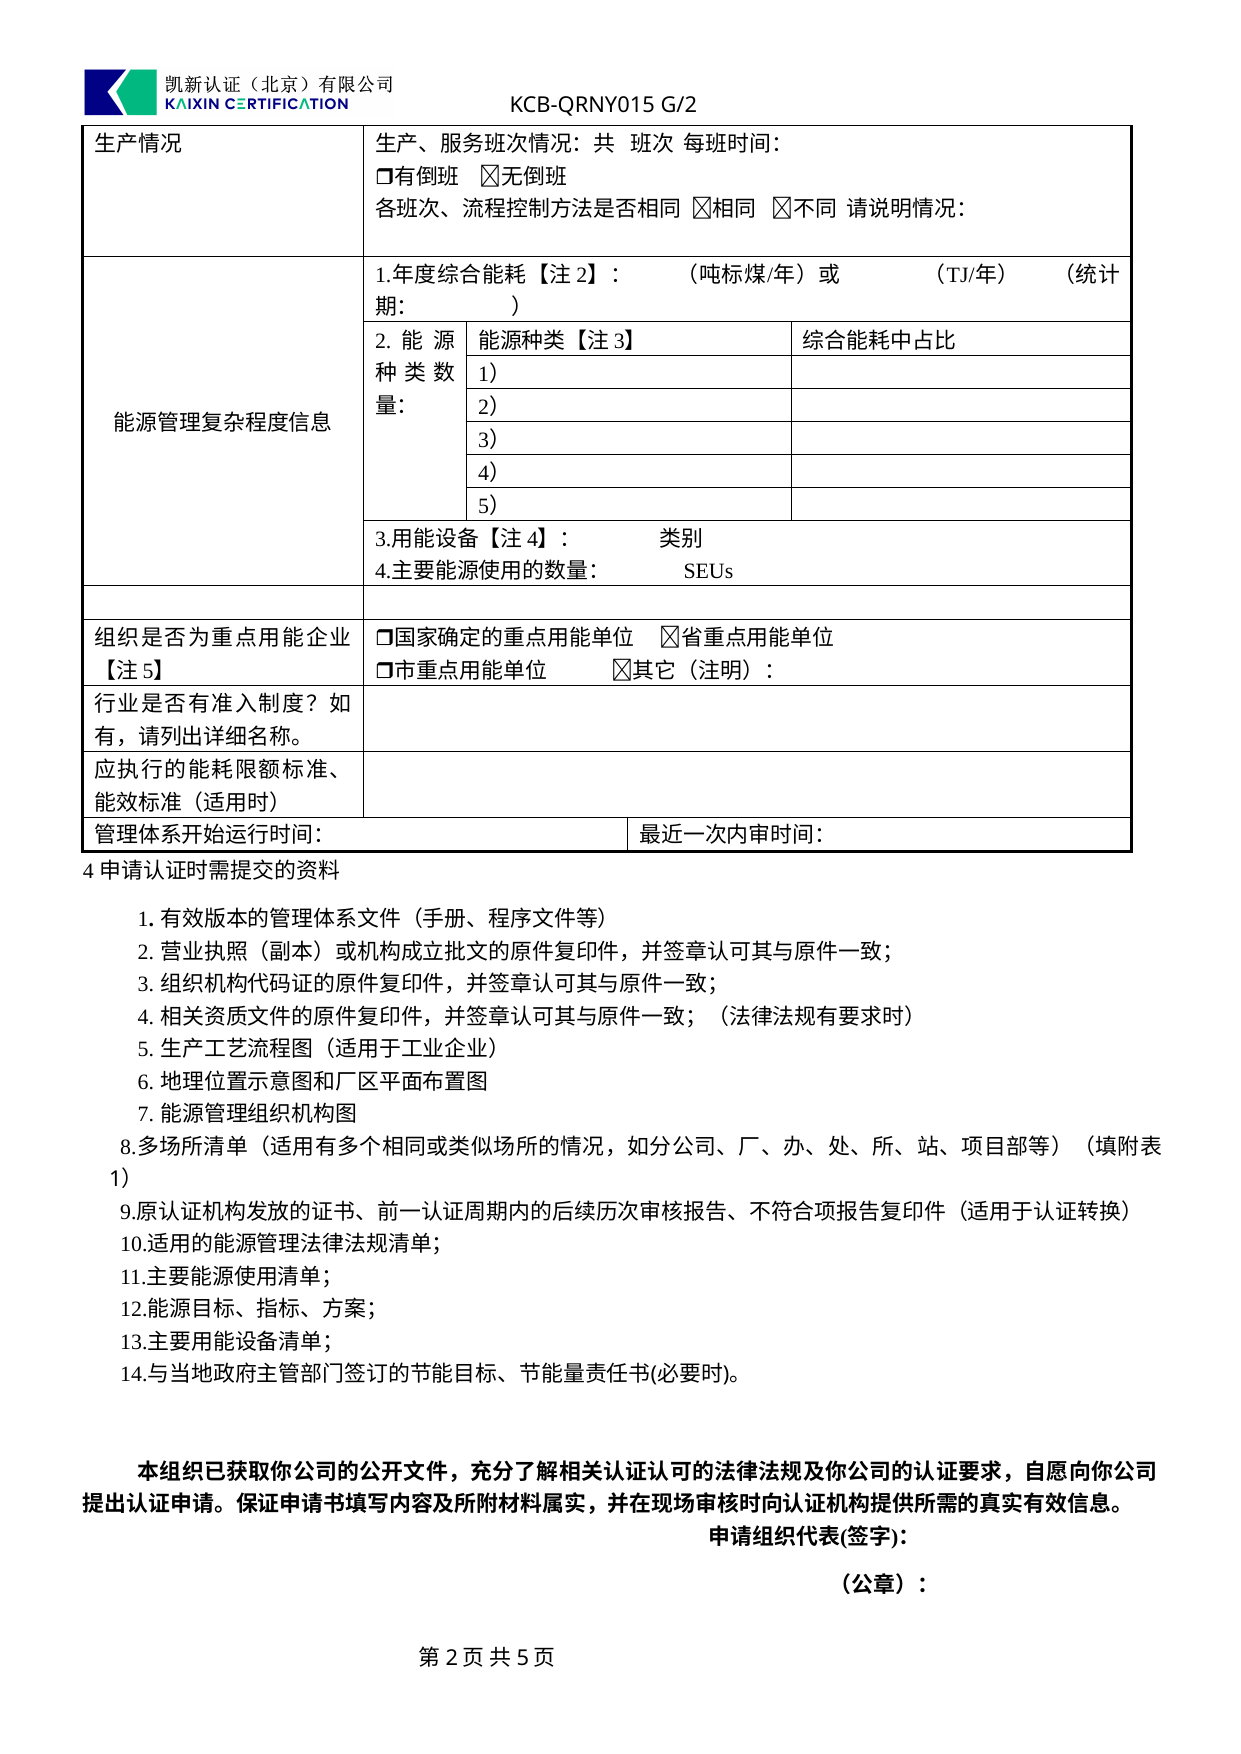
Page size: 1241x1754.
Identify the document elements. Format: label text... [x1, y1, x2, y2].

text 申请组织代表(签字)： [83, 1518, 1162, 1551]
table_cell [364, 686, 1130, 751]
table_cell [364, 586, 1130, 619]
text 4. 相关资质文件的原件复印件，并签章认可其与原件一致；（法律法规有要求时） [83, 998, 1162, 1031]
text 本组织已获取你公司的公开文件，充分了解相关认证认可的法律法规及你公司的认证要求，自愿向你公司提出认证申请。保证申请书填写内容及所附材料属实，并在现场审核时向认证机构提供所需的真实有效信息。 [83, 1453, 1162, 1518]
table_cell 国家确定的重点用能单位 省重点用能单位 市重点用能单位 其它（注明）： [364, 620, 1130, 685]
text 4 申请认证时需提交的资料 [83, 853, 1162, 885]
table_cell 生产情况 [84, 126, 363, 256]
table_cell 3） [467, 422, 791, 454]
table_cell 应执行的能耗限额标准、能效标准（适用时） [84, 752, 363, 817]
table_cell 最近一次内审时间： [628, 818, 1130, 849]
text 10.适用的能源管理法律法规清单； [109, 1226, 1162, 1258]
table_cell 2） [467, 389, 791, 421]
table_cell [792, 455, 1130, 487]
table_cell 用能设备【注4】： 类别 主要能源使用的数量： SEUs [364, 521, 1130, 585]
text 9.原认证机构发放的证书、前一认证周期内的后续历次审核报告、不符合项报告复印件（适用于认证转换） [109, 1193, 1162, 1226]
text 12.能源目标、指标、方案； [109, 1291, 1162, 1323]
text （公章）： [83, 1567, 1162, 1599]
table_cell 生产、服务班次情况：共 班次 每班时间： 有倒班 无倒班 各班次、流程控制方法是否相同 相同 不同 请说明情况： [364, 126, 1130, 256]
table_cell 组织是否为重点用能企业【注5】 [84, 620, 363, 685]
table_cell 5） [467, 488, 791, 520]
table_cell [792, 389, 1130, 421]
text 6. 地理位置示意图和厂区平面布置图 [83, 1063, 1162, 1096]
table_cell 能源种类【注3】 [467, 322, 791, 355]
text 14.与当地政府主管部门签订的节能目标、节能量责任书(必要时)。 [109, 1356, 1162, 1388]
table_cell [792, 488, 1130, 520]
text 1. 有效版本的管理体系文件（手册、程序文件等） [83, 901, 1162, 933]
table_cell 4） [467, 455, 791, 487]
text 5. 生产工艺流程图（适用于工业企业） [83, 1031, 1162, 1063]
text 11.主要能源使用清单； [109, 1258, 1162, 1291]
table_cell [84, 586, 363, 619]
table_cell 能源管理复杂程度信息 [84, 257, 363, 585]
table_cell 行业是否有准入制度？如有，请列出详细名称。 [84, 686, 363, 751]
table_cell [364, 752, 1130, 817]
text 2. 营业执照（副本）或机构成立批文的原件复印件，并签章认可其与原件一致； [83, 933, 1162, 966]
text 13.主要用能设备清单； [109, 1323, 1162, 1356]
table_cell 管理体系开始运行时间： [84, 818, 627, 849]
table_cell 1） [467, 356, 791, 388]
table_cell 2.能源种类数量： [364, 322, 466, 520]
text 7. 能源管理组织机构图 [83, 1096, 1162, 1128]
table_cell [792, 356, 1130, 388]
table_cell [792, 422, 1130, 454]
table_cell 综合能耗中占比 [792, 322, 1130, 355]
text 3. 组织机构代码证的原件复印件，并签章认可其与原件一致； [83, 966, 1162, 998]
text 8.多场所清单（适用有多个相同或类似场所的情况，如分公司、厂、办、处、所、站、项目部等）（填附表1） [109, 1128, 1162, 1193]
picture [82, 66, 394, 118]
table_cell 1.年度综合能耗【注2】： （吨标煤/年）或 （TJ/年） （统计期： ） [364, 257, 1130, 321]
